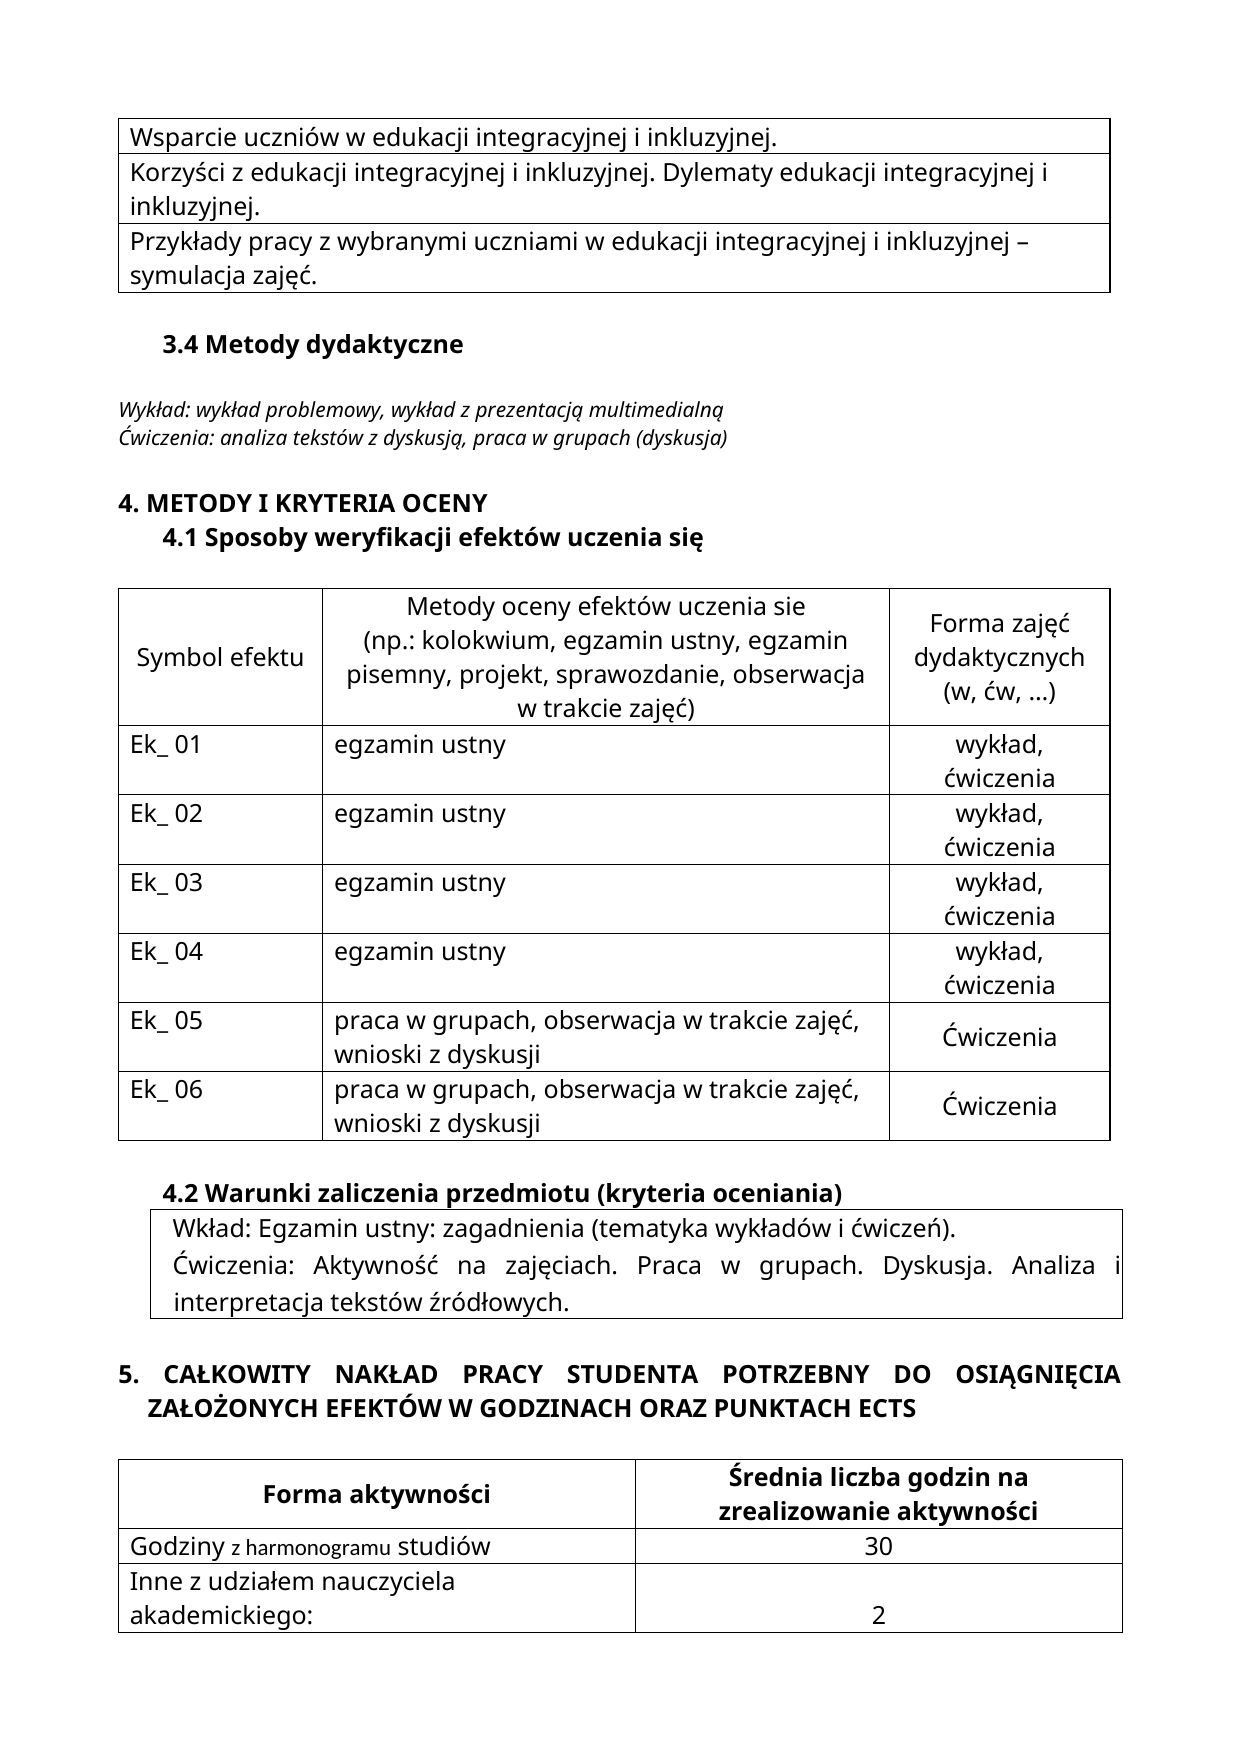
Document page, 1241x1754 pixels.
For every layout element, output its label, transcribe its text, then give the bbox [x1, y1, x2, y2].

table_header Forma aktywności [119, 1460, 635, 1528]
text Ćwiczenia: Aktywność na zajęciach. Praca w grupach. Dyskusja. Analiza i interpretacja tekstów źródłowych. [151, 1246, 1122, 1318]
table_cell Ek_ 03 [119, 865, 322, 933]
table_cell wykład, ćwiczenia [890, 934, 1109, 1002]
table_cell 2 [636, 1564, 1122, 1632]
table_cell Wsparcie uczniów w edukacji integracyjnej i inkluzyjnej. [119, 119, 1109, 153]
table_header Forma zajęć dydaktycznych (w, ćw, …) [890, 589, 1109, 725]
table_cell Ćwiczenia [890, 1003, 1109, 1071]
table_header Symbol efektu [119, 589, 322, 725]
table_cell Ek_ 01 [119, 726, 322, 794]
table_cell wykład, ćwiczenia [890, 726, 1109, 794]
text Wkład: Egzamin ustny: zagadnienia (tematyka wykładów i ćwiczeń). [151, 1210, 1122, 1244]
table_header Średnia liczba godzin na zrealizowanie aktywności [636, 1460, 1122, 1528]
table_header Metody oceny efektów uczenia sie (np.: kolokwium, egzamin ustny, egzamin pisemny, projekt, sprawozdanie, obserwacja w trakcie zajęć) [323, 589, 889, 725]
table_cell praca w grupach, obserwacja w trakcie zajęć, wnioski z dyskusji [323, 1003, 889, 1071]
text 5. CAŁKOWITY NAKŁAD PRACY STUDENTA POTRZEBNY DO OSIĄGNIĘCIA ZAŁOŻONYCH EFEKTÓW W GODZINACH ORAZ PUNKTACH ECTS [118, 1356, 1122, 1424]
text Wykład: wykład problemowy, wykład z prezentacją multimedialną [118, 395, 1122, 423]
text 4. METODY I KRYTERIA OCENY [118, 486, 1122, 520]
table_cell Ek_ 05 [119, 1003, 322, 1071]
text 3.4 Metody dydaktyczne [162, 327, 1122, 361]
table_cell egzamin ustny [323, 726, 889, 794]
table_cell Korzyści z edukacji integracyjnej i inkluzyjnej. Dylematy edukacji integracyjnej i inkluzyjnej. [119, 154, 1109, 222]
table_cell egzamin ustny [323, 795, 889, 863]
table_cell wykład, ćwiczenia [890, 795, 1109, 863]
table_cell Ek_ 02 [119, 795, 322, 863]
table_cell Ćwiczenia [890, 1072, 1109, 1140]
text 4.1 Sposoby weryfikacji efektów uczenia się [162, 520, 1122, 554]
table_cell praca w grupach, obserwacja w trakcie zajęć, wnioski z dyskusji [323, 1072, 889, 1140]
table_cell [119, 1564, 635, 1632]
text 4.2 Warunki zaliczenia przedmiotu (kryteria oceniania) [162, 1175, 1122, 1209]
table_cell Godziny z harmonogramu studiów [119, 1529, 635, 1563]
table_cell Przykłady pracy z wybranymi uczniami w edukacji integracyjnej i inkluzyjnej – symulacja zajęć. [119, 224, 1109, 292]
text Ćwiczenia: analiza tekstów z dyskusją, praca w grupach (dyskusja) [118, 423, 1122, 452]
table_cell egzamin ustny [323, 934, 889, 1002]
table_cell wykład, ćwiczenia [890, 865, 1109, 933]
table_cell Ek_ 06 [119, 1072, 322, 1140]
table_cell Ek_ 04 [119, 934, 322, 1002]
table_cell 30 [636, 1529, 1122, 1563]
table_cell egzamin ustny [323, 865, 889, 933]
